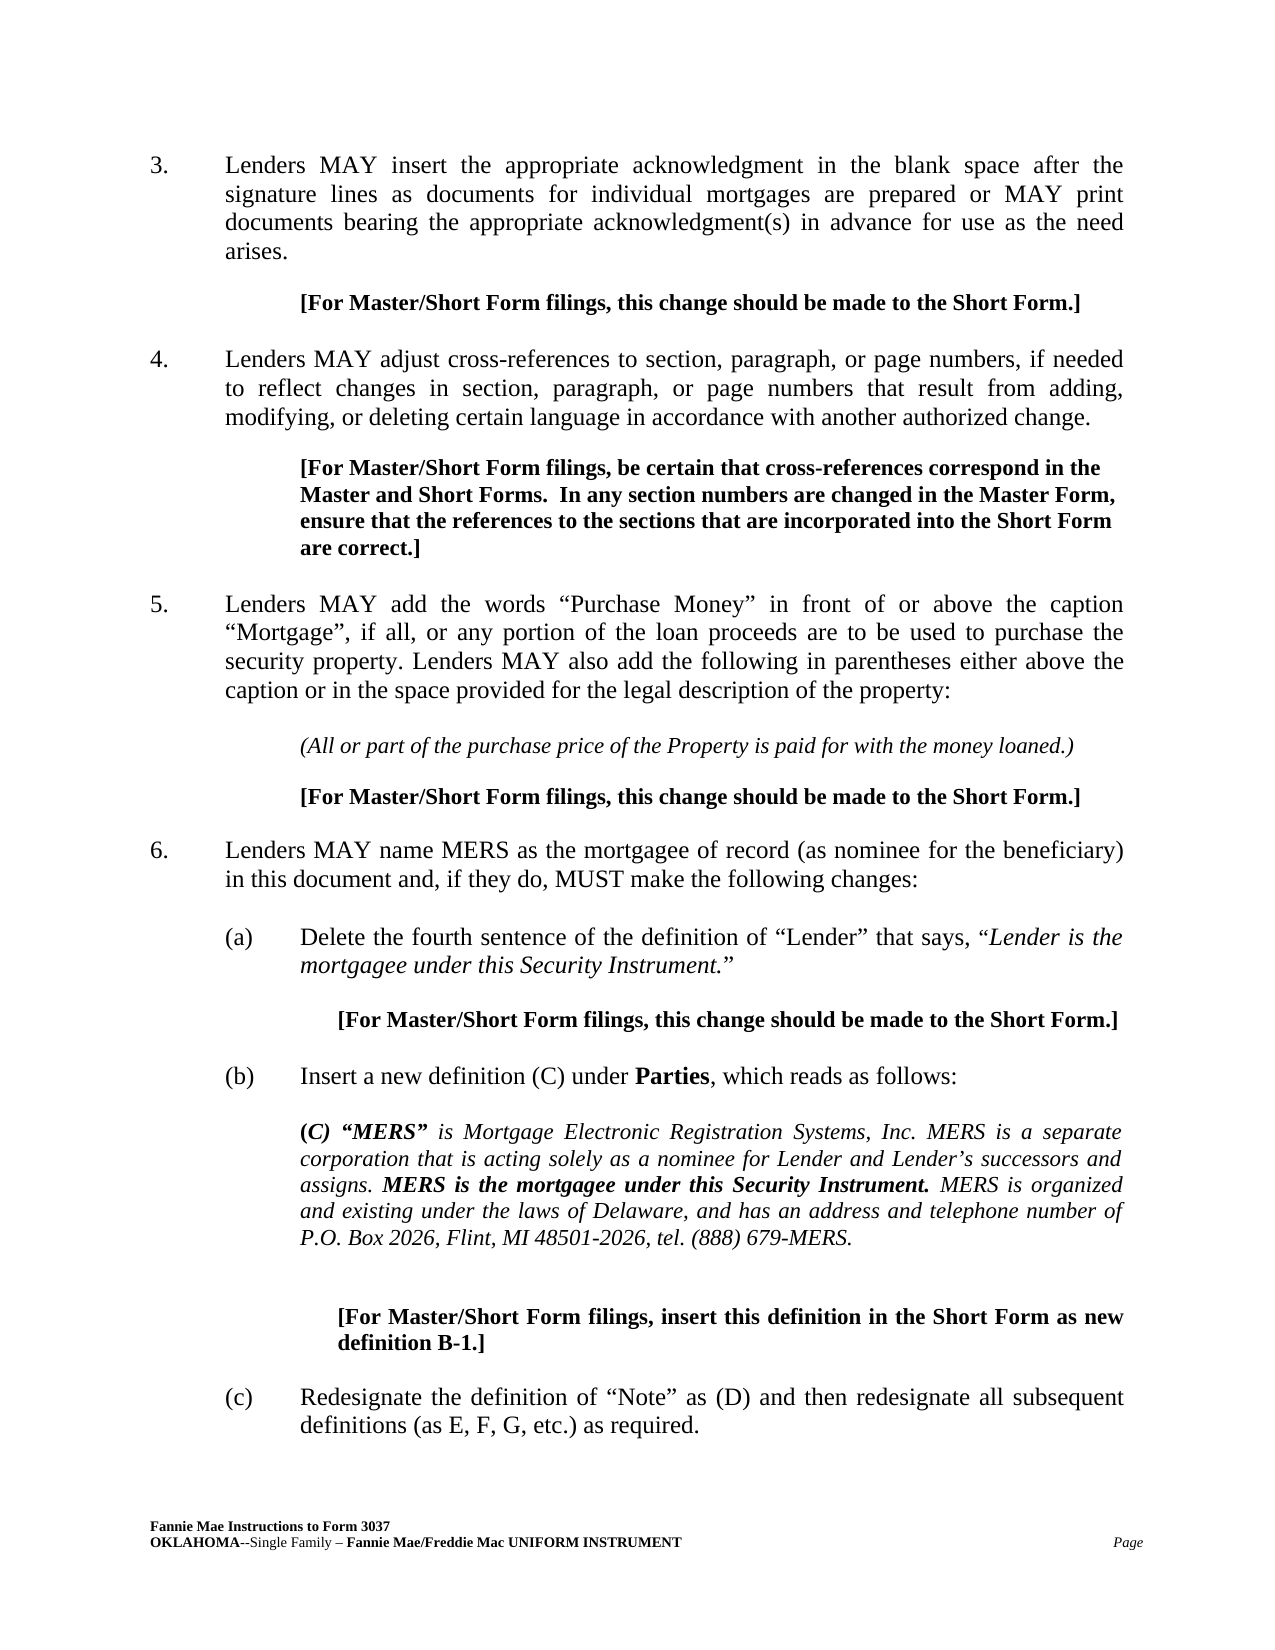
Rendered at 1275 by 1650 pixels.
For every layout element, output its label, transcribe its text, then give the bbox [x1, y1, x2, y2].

text (a) Delete the fourth sentence of the definition of “Lender” that says, “Lender is the mortgagee under this Security Instrument.” [225, 922, 1125, 979]
text 6. Lenders name MERS as the mortgagee of record (as nominee for the beneficiary) in this document and, if they do, MUST make the following changes: [150, 836, 1125, 893]
text [For Master/Short Form filings, this change should be made to the Short Form.] [225, 289, 1125, 315]
text 4. Lenders adjust cross-references to section, paragraph, or page numbers, if needed to reflect changes in section, paragraph, or page numbers that result from adding, modifying, or deleting certain language in accordance with another authorized change. [150, 344, 1125, 430]
text (b) Insert a new definition (C) under Parties, which reads as follows: [150, 1061, 1125, 1089]
text [For Master/Short Form filings, this change should be made to the Short Form.] [225, 783, 1125, 809]
text [For Master/Short Form filings, this change should be made to the Short Form.] [337, 1006, 1125, 1032]
text 5. Lenders add the words “Purchase Money” in front of or above the caption “Mortgage”, if all, or any portion of the loan proceeds are to be used to purchase the security property. Lenders also add the following in parentheses either above the caption or in the space provided for the legal description of the property: [150, 589, 1125, 704]
text (All or part of the purchase price of the Property is paid for with the money loaned.) [225, 732, 1125, 759]
text [For Master/Short Form filings, be certain that cross-references correspond in the Master and Short Forms. In any section numbers are changed in the Master Form, ensure that the references to the sections that are incorporated into the Short Form are correct.] [300, 454, 1125, 560]
text (c) Redesignate the definition of “Note” as (D) and then redesignate all subsequent definitions (as E, F, G, etc.) as required. [225, 1382, 1125, 1439]
text (C) “MERS” is Mortgage Electronic Registration Systems, Inc. MERS is a separate corporation that is acting solely as a nominee for Lender and Lender’s successors and assigns. MERS is the mortgagee under this Security Instrument. MERS is organized and existing under the laws of Delaware, and has an address and telephone number of P.O. Box 2026, Flint, MI 48501-2026, tel. (888) 679-MERS. [300, 1118, 1125, 1250]
text [For Master/Short Form filings, insert this definition in the Short Form as new definition B-1.] [337, 1303, 1125, 1355]
text 3. Lenders insert the appropriate acknowledgment in the blank space after the signature lines as documents for individual mortgages are prepared or print documents bearing the appropriate acknowledgment(s) in advance for use as the need arises. [150, 150, 1125, 265]
